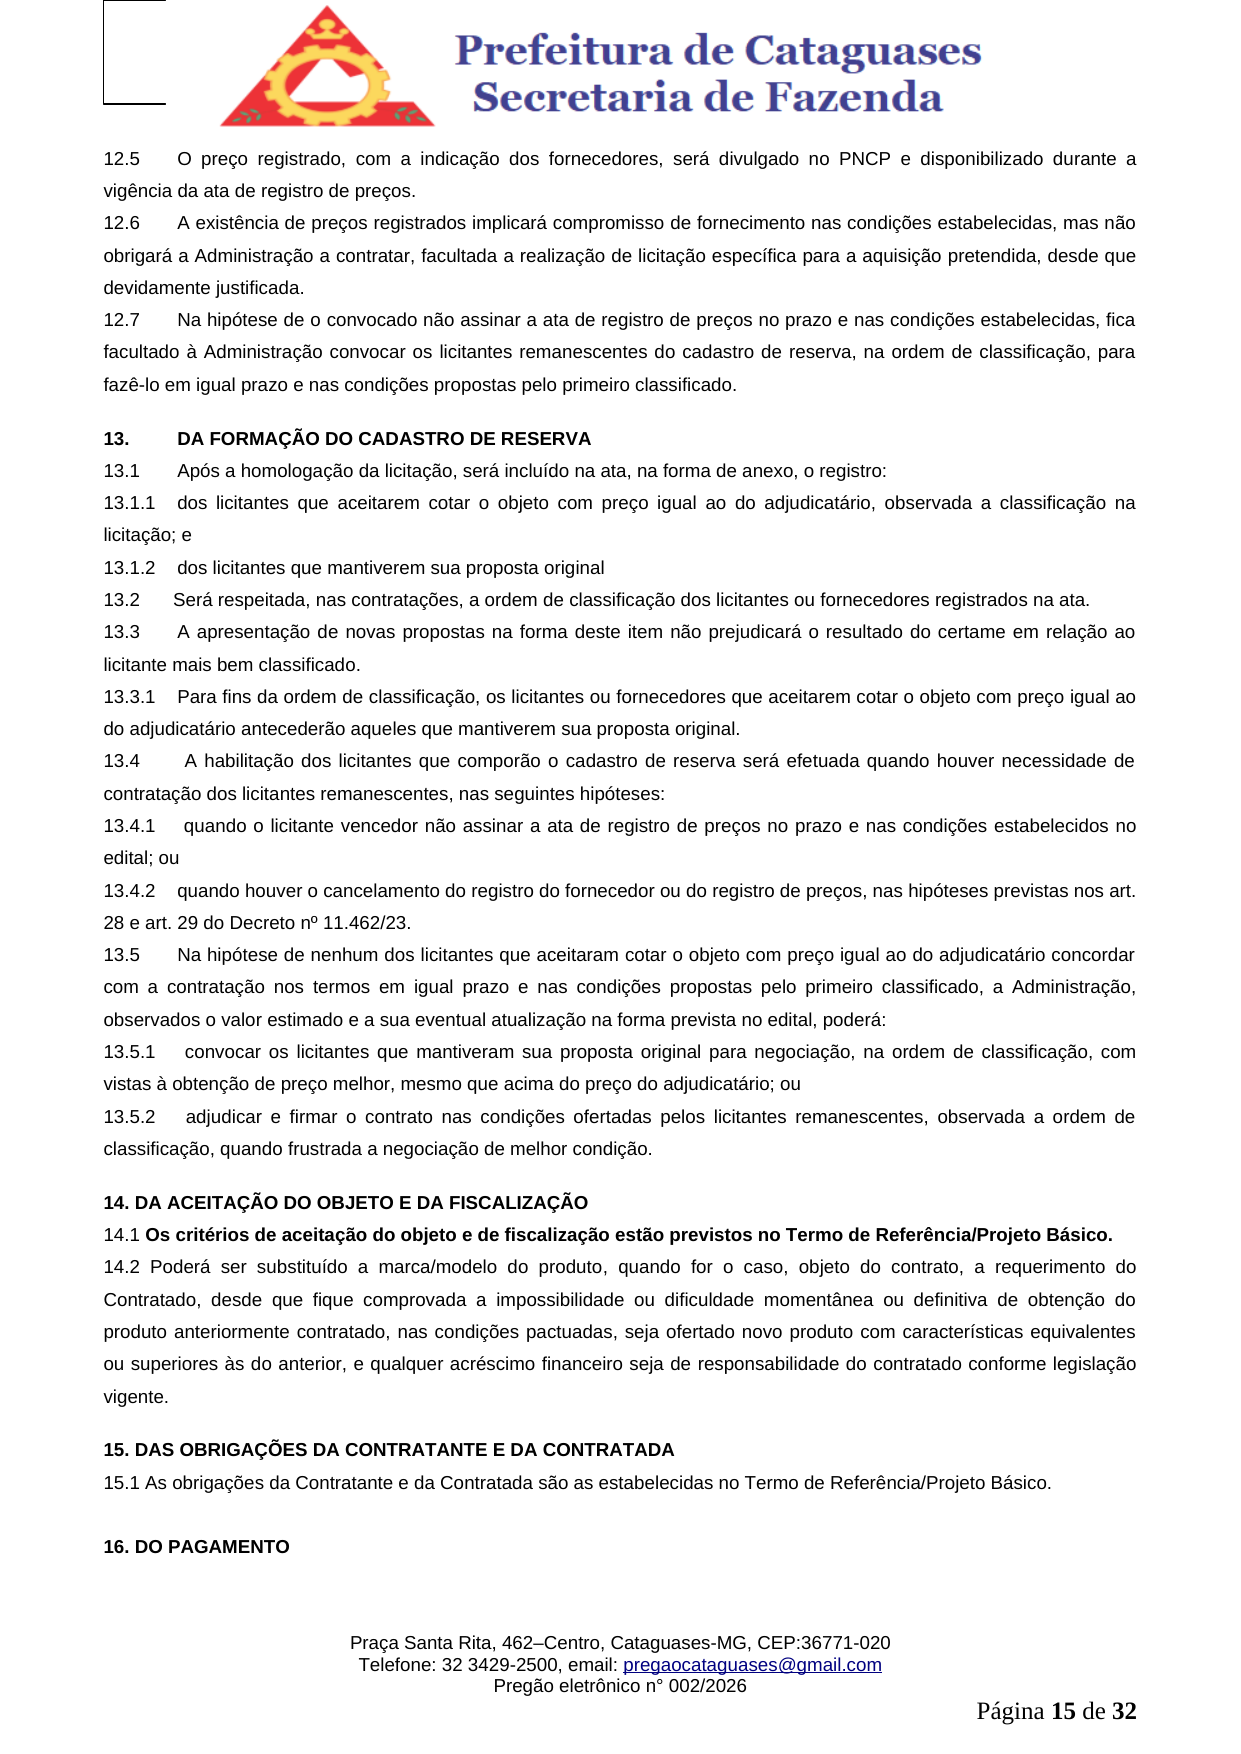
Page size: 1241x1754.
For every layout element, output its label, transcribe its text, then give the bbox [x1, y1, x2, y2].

text 14. DA ACEITAÇÃO DO OBJETO E DA FISCALIZAÇÃO [103, 1192, 1137, 1213]
list Após a homologação da licitação, será incluído na ata, na forma de anexo, o registro: [103, 460, 1137, 481]
list Será respeitada, nas contratações, a ordem de classificação dos licitantes ou fornecedores registrados na ata. [103, 589, 1137, 610]
list Na hipótese de o convocado não assinar a ata de registro de preços no prazo e nas condições estabelecidas, fica facultado à Administração convocar os licitantes remanescentes do cadastro de reserva, na ordem de classificação, para fazê-lo em igual prazo e nas condições propostas pelo primeiro classificado. [103, 309, 1137, 395]
list adjudicar e firmar o contrato nas condições ofertadas pelos licitantes remanescentes, observada a ordem de classificação, quando frustrada a negociação de melhor condição. [103, 1106, 1137, 1159]
list Na hipótese de nenhum dos licitantes que aceitaram cotar o objeto com preço igual ao do adjudicatário concordar com a contratação nos termos em igual prazo e nas condições propostas pelo primeiro classificado, a Administração, observados o valor estimado e a sua eventual atualização na forma prevista no edital, poderá: [103, 944, 1137, 1030]
list dos licitantes que aceitarem cotar o objeto com preço igual ao do adjudicatário, observada a classificação na licitação; e [103, 492, 1137, 546]
text 14.2 Poderá ser substituído a marca/modelo do produto, quando for o caso, objeto do contrato, a requerimento do Contratado, desde que fique comprovada a impossibilidade ou dificuldade momentânea ou definitiva de obtenção do produto anteriormente contratado, nas condições pactuadas, seja ofertado novo produto com características equivalentes ou superiores às do anterior, e qualquer acréscimo financeiro seja de responsabilidade do contratado conforme legislação vigente. [103, 1256, 1137, 1407]
list O preço registrado, com a indicação dos fornecedores, será divulgado no PNCP e disponibilizado durante a vigência da ata de registro de preços. [103, 147, 1137, 201]
list convocar os licitantes que mantiveram sua proposta original para negociação, na ordem de classificação, com vistas à obtenção de preço melhor, mesmo que acima do preço do adjudicatário; ou [103, 1041, 1137, 1095]
list quando o licitante vencedor não assinar a ata de registro de preços no prazo e nas condições estabelecidos no edital; ou [103, 815, 1137, 869]
list Para fins da ordem de classificação, os licitantes ou fornecedores que aceitarem cotar o objeto com preço igual ao do adjudicatário antecederão aqueles que mantiverem sua proposta original. [103, 686, 1137, 739]
list A habilitação dos licitantes que comporão o cadastro de reserva será efetuada quando houver necessidade de contratação dos licitantes remanescentes, nas seguintes hipóteses: [103, 750, 1137, 804]
text 14.1 Os critérios de aceitação do objeto e de fiscalização estão previstos no Termo de Referência/Projeto Básico. [103, 1224, 1137, 1246]
text 16. DO PAGAMENTO [103, 1536, 1137, 1558]
list quando houver o cancelamento do registro do fornecedor ou do registro de preços, nas hipóteses previstas nos art. 28 e art. 29 do Decreto nº 11.462/23. [103, 879, 1137, 933]
list dos licitantes que mantiverem sua proposta original [103, 557, 1137, 578]
text 15. DAS OBRIGAÇÕES DA CONTRATANTE E DA CONTRATADA [103, 1439, 1137, 1461]
list A apresentação de novas propostas na forma deste item não prejudicará o resultado do certame em relação ao licitante mais bem classificado. [103, 621, 1137, 675]
list A existência de preços registrados implicará compromisso de fornecimento nas condições estabelecidas, mas não obrigará a Administração a contratar, facultada a realização de licitação específica para a aquisição pretendida, desde que devidamente justificada. [103, 212, 1137, 298]
text 15.1 As obrigações da Contratante e da Contratada são as estabelecidas no Termo de Referência/Projeto Básico. [103, 1472, 1137, 1493]
list DA FORMAÇÃO DO CADASTRO DE RESERVA [103, 427, 1137, 449]
picture [165, 0, 1075, 148]
